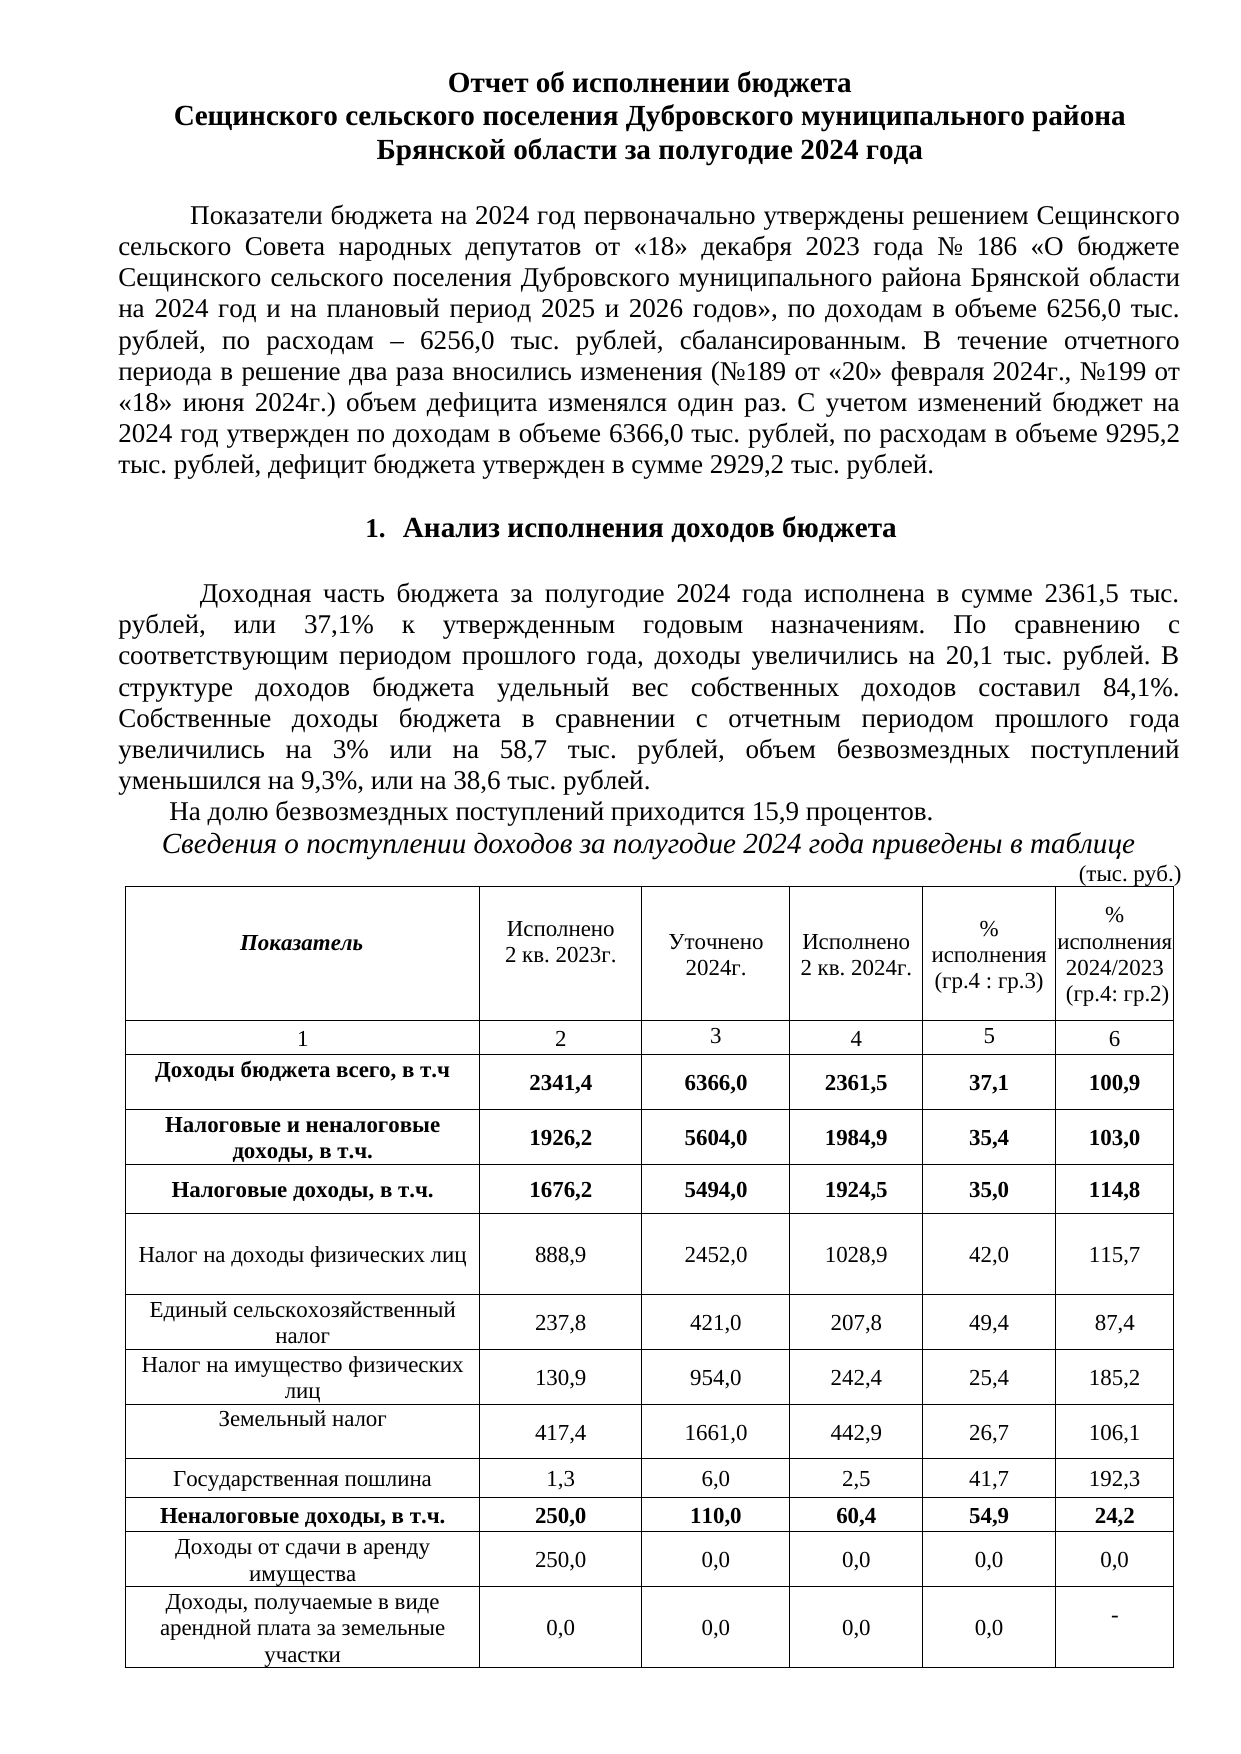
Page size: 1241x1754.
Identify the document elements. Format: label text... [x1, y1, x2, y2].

table_cell Налог на доходы физических лиц [126, 1214, 479, 1294]
table_cell 25,4 [923, 1350, 1055, 1403]
table_cell 0,0 [923, 1587, 1055, 1667]
table_cell 35,0 [923, 1165, 1055, 1213]
table_cell 130,9 [480, 1350, 641, 1403]
text На долю безвозмездных поступлений приходится 15,9 процентов. [118, 795, 1181, 826]
table_cell 26,7 [923, 1405, 1055, 1458]
table_cell Доходы, получаемые в виде арендной плата за земельные участки [126, 1587, 479, 1667]
table_cell 49,4 [923, 1295, 1055, 1349]
table_cell 41,7 [923, 1459, 1055, 1497]
table_cell 2361,5 [790, 1055, 922, 1109]
table_cell 42,0 [923, 1214, 1055, 1294]
table_cell 417,4 [480, 1405, 641, 1458]
table_cell 1 [126, 1021, 479, 1054]
table_cell 2452,0 [642, 1214, 789, 1294]
table_cell 1028,9 [790, 1214, 922, 1294]
text Доходная часть бюджета за полугодие 2024 года исполнена в сумме 2361,5 тыс. рублей, или 37,1% к утвержденным годовым назначениям. По сравнению с соответствующим периодом прошлого года, доходы увеличились на 20,1 тыс. рублей. В структуре доходов бюджета удельный вес собственных доходов составил 84,1%. Собственные доходы бюджета в сравнении с отчетным периодом прошлого года увеличились на 3% или на 58,7 тыс. рублей, объем безвозмездных поступлений уменьшился на 9,3%, или на 38,6 тыс. рублей. [118, 577, 1181, 795]
table_cell 0,0 [642, 1532, 789, 1586]
table_cell 24,2 [1056, 1498, 1173, 1531]
table_cell 0,0 [790, 1587, 922, 1667]
text (тыс. руб.) [118, 860, 1181, 886]
table_cell 1984,9 [790, 1110, 922, 1163]
table_cell 114,8 [1056, 1165, 1173, 1213]
table_cell Единый сельскохозяйственный налог [126, 1295, 479, 1349]
table_cell 0,0 [1056, 1532, 1173, 1586]
table_cell Доходы бюджета всего, в т.ч [126, 1055, 479, 1109]
table_cell Земельный налог [126, 1405, 479, 1458]
table_cell 185,2 [1056, 1350, 1173, 1403]
text Сведения о поступлении доходов за полугодие 2024 года приведены в таблице [118, 826, 1181, 860]
table_cell 6 [1056, 1021, 1173, 1054]
table_cell 0,0 [790, 1532, 922, 1586]
table_cell 442,9 [790, 1405, 922, 1458]
table_cell 2 [480, 1021, 641, 1054]
table_cell 888,9 [480, 1214, 641, 1294]
table_cell 954,0 [642, 1350, 789, 1403]
table_cell 1,3 [480, 1459, 641, 1497]
table_cell 3 [642, 1021, 789, 1054]
table_cell 2341,4 [480, 1055, 641, 1109]
table_cell 2,5 [790, 1459, 922, 1497]
table_cell 115,7 [1056, 1214, 1173, 1294]
table_cell 110,0 [642, 1498, 789, 1531]
table_cell - [1056, 1587, 1173, 1667]
table_cell 1926,2 [480, 1110, 641, 1163]
table_cell 250,0 [480, 1532, 641, 1586]
table_cell 60,4 [790, 1498, 922, 1531]
text Показатели бюджета на 2024 год первоначально утверждены решением Сещинского сельского Совета народных депутатов от «18» декабря 2023 года № 186 «О бюджете Сещинского сельского поселения Дубровского муниципального района Брянской области на 2024 год и на плановый период 2025 и 2026 годов», по доходам в объеме 6256,0 тыс. рублей, по расходам – 6256,0 тыс. рублей, сбалансированным. В течение отчетного периода в решение два раза вносились изменения (№189 от «20» февраля 2024г., №199 от «18» июня 2024г.) объем дефицита изменялся один раз. С учетом изменений бюджет на 2024 год утвержден по доходам в объеме 6366,0 тыс. рублей, по расходам в объеме 9295,2 тыс. рублей, дефицит бюджета утвержден в сумме 2929,2 тыс. рублей. [118, 199, 1181, 479]
table_cell 1924,5 [790, 1165, 922, 1213]
table_header Исполнено 2 кв. 2023г. [480, 887, 641, 1020]
table_cell 207,8 [790, 1295, 922, 1349]
table_cell 0,0 [642, 1587, 789, 1667]
table_cell 192,3 [1056, 1459, 1173, 1497]
table_cell 1676,2 [480, 1165, 641, 1213]
table_cell 5494,0 [642, 1165, 789, 1213]
table_header Показатель [126, 887, 479, 1020]
list Анализ исполнения доходов бюджета [81, 511, 1181, 544]
table_header % исполнения 2024/2023 (гр.4: гр.2) [1056, 887, 1173, 1020]
table_cell 250,0 [480, 1498, 641, 1531]
table_cell 103,0 [1056, 1110, 1173, 1163]
table_cell 87,4 [1056, 1295, 1173, 1349]
table_cell 106,1 [1056, 1405, 1173, 1458]
table_cell 421,0 [642, 1295, 789, 1349]
table_cell Неналоговые доходы, в т.ч. [126, 1498, 479, 1531]
table_cell 37,1 [923, 1055, 1055, 1109]
table_cell 0,0 [480, 1587, 641, 1667]
table_header % исполнения (гр.4 : гр.3) [923, 887, 1055, 1020]
table_cell Налог на имущество физических лиц [126, 1350, 479, 1403]
table_cell 4 [790, 1021, 922, 1054]
table_cell Налоговые доходы, в т.ч. [126, 1165, 479, 1213]
table_cell 6,0 [642, 1459, 789, 1497]
table_cell 54,9 [923, 1498, 1055, 1531]
table_header Исполнено 2 кв. 2024г. [790, 887, 922, 1020]
table_cell 0,0 [923, 1532, 1055, 1586]
table_cell 5 [923, 1021, 1055, 1054]
table_cell Налоговые и неналоговые доходы, в т.ч. [126, 1110, 479, 1163]
table_cell 35,4 [923, 1110, 1055, 1163]
table_cell 6366,0 [642, 1055, 789, 1109]
table_cell Доходы от сдачи в аренду имущества [126, 1532, 479, 1586]
text Сещинского сельского поселения Дубровского муниципального района Брянской области за полугодие 2024 года [118, 98, 1181, 166]
table_header Уточнено 2024г. [642, 887, 789, 1020]
table_cell Государственная пошлина [126, 1459, 479, 1497]
text Отчет об исполнении бюджета [118, 65, 1181, 98]
table_cell 242,4 [790, 1350, 922, 1403]
table_cell 100,9 [1056, 1055, 1173, 1109]
table_cell 5604,0 [642, 1110, 789, 1163]
table_cell 237,8 [480, 1295, 641, 1349]
table_cell 1661,0 [642, 1405, 789, 1458]
